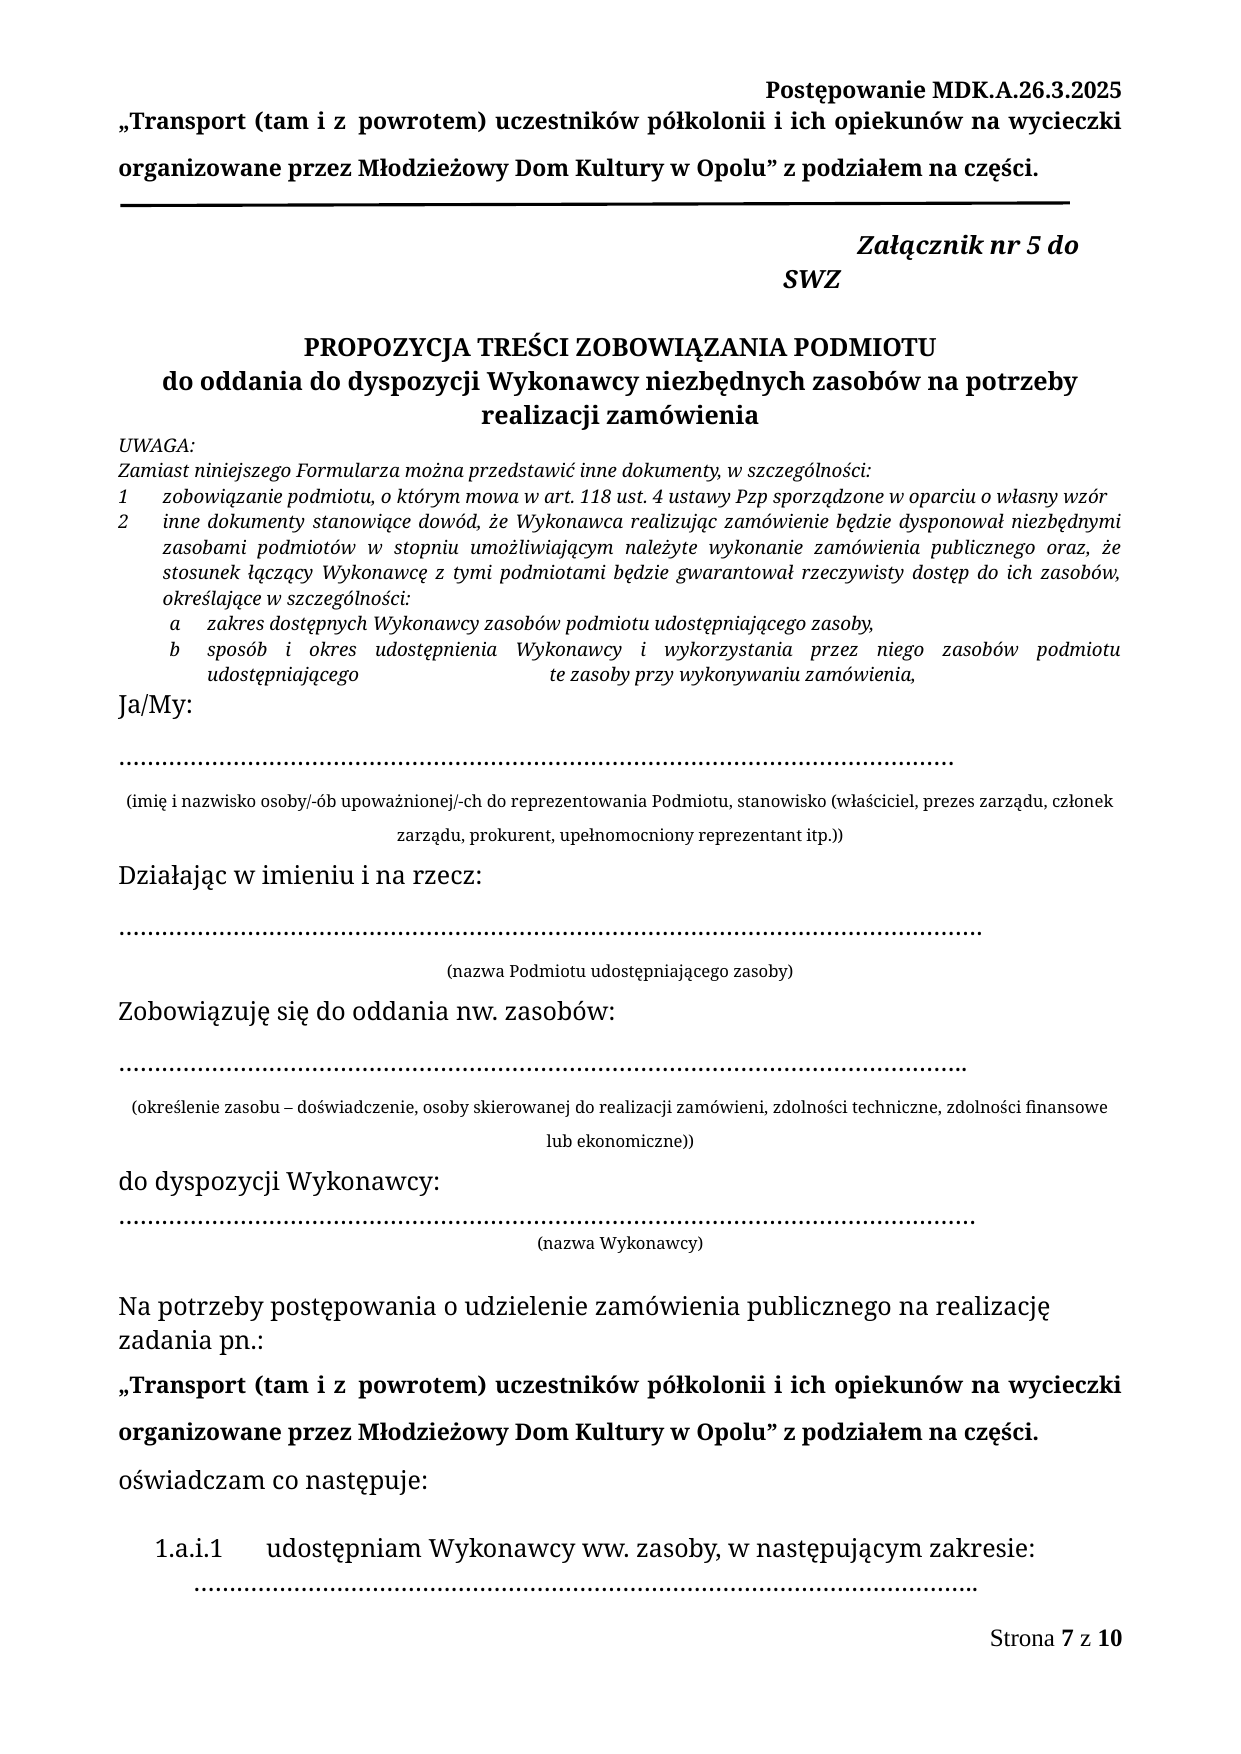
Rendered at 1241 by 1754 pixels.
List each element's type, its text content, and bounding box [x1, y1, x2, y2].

text (imię i nazwisko osoby/-ób upoważnionej/-ch do reprezentowania Podmiotu, stanowisko (właściciel, prezes zarządu, członek zarządu, prokurent, upełnomocniony reprezentant itp.)) [118, 789, 1122, 846]
text Na potrzeby postępowania o udzielenie zamówienia publicznego na realizację zadania pn.: [118, 1288, 1122, 1357]
list zobowiązanie podmiotu, o którym mowa w art. 118 ust. 4 ustawy Pzp sporządzone w oparciu o własny wzór [118, 483, 1122, 508]
text ……………………………………………………………………………………………………….. [118, 1044, 1122, 1078]
text Działając w imieniu i na rzecz: [118, 857, 1122, 891]
text ……………………………………………………………………………………………….. [193, 1565, 1122, 1599]
text do oddania do dyspozycji Wykonawcy niezbędnych zasobów na potrzeby realizacji zamówienia [118, 364, 1122, 432]
text UWAGA: [118, 432, 1122, 457]
text do dyspozycji Wykonawcy: [118, 1164, 1122, 1198]
text Zobowiązuję się do oddania nw. zasobów: [118, 993, 1122, 1027]
list udostępniam Wykonawcy ww. zasoby, w następującym zakresie: [154, 1531, 1122, 1565]
text Ja/My: [118, 687, 1122, 721]
list sposób i okres udostępnienia Wykonawcy i wykorzystania przez niego zasobów podmiotu udostępniającego te zasoby przy wykonywaniu zamówienia, [169, 636, 1122, 687]
list zakres dostępnych Wykonawcy zasobów podmiotu udostępniającego zasoby, [169, 611, 1122, 636]
text (określenie zasobu – doświadczenie, osoby skierowanej do realizacji zamówieni, zdolności techniczne, zdolności finansowe lub ekonomiczne)) [118, 1096, 1122, 1152]
text …………………………………………………………………………………………………………. [118, 908, 1122, 942]
text ………………………………………………………………………………………………………… [118, 1198, 1122, 1232]
text (nazwa Podmiotu udostępniającego zasoby) [118, 959, 1122, 982]
text (nazwa Wykonawcy) [118, 1232, 1122, 1254]
text Zamiast niniejszego Formularza można przedstawić inne dokumenty, w szczególności: [118, 457, 1122, 483]
text oświadczam co następuje: [118, 1463, 1122, 1497]
list „Transport (tam i z powrotem) uczestników półkolonii i ich opiekunów na wycieczki organizowane przez Młodzieżowy Dom Kultury w Opolu” z podziałem na części. [118, 1369, 1122, 1447]
text Załącznik nr 5 do SWZ [783, 227, 1122, 296]
text ……………………………………………………………………………………………………… [118, 738, 1122, 772]
text PROPOZYCJA TREŚCI ZOBOWIĄZANIA PODMIOTU [118, 330, 1122, 364]
list inne dokumenty stanowiące dowód, że Wykonawca realizując zamówienie będzie dysponował niezbędnymi zasobami podmiotów w stopniu umożliwiającym należyte wykonanie zamówienia publicznego oraz, że stosunek łączący Wykonawcę z tymi podmiotami będzie gwarantował rzeczywisty dostęp do ich zasobów, określające w szczególności: [118, 508, 1122, 611]
